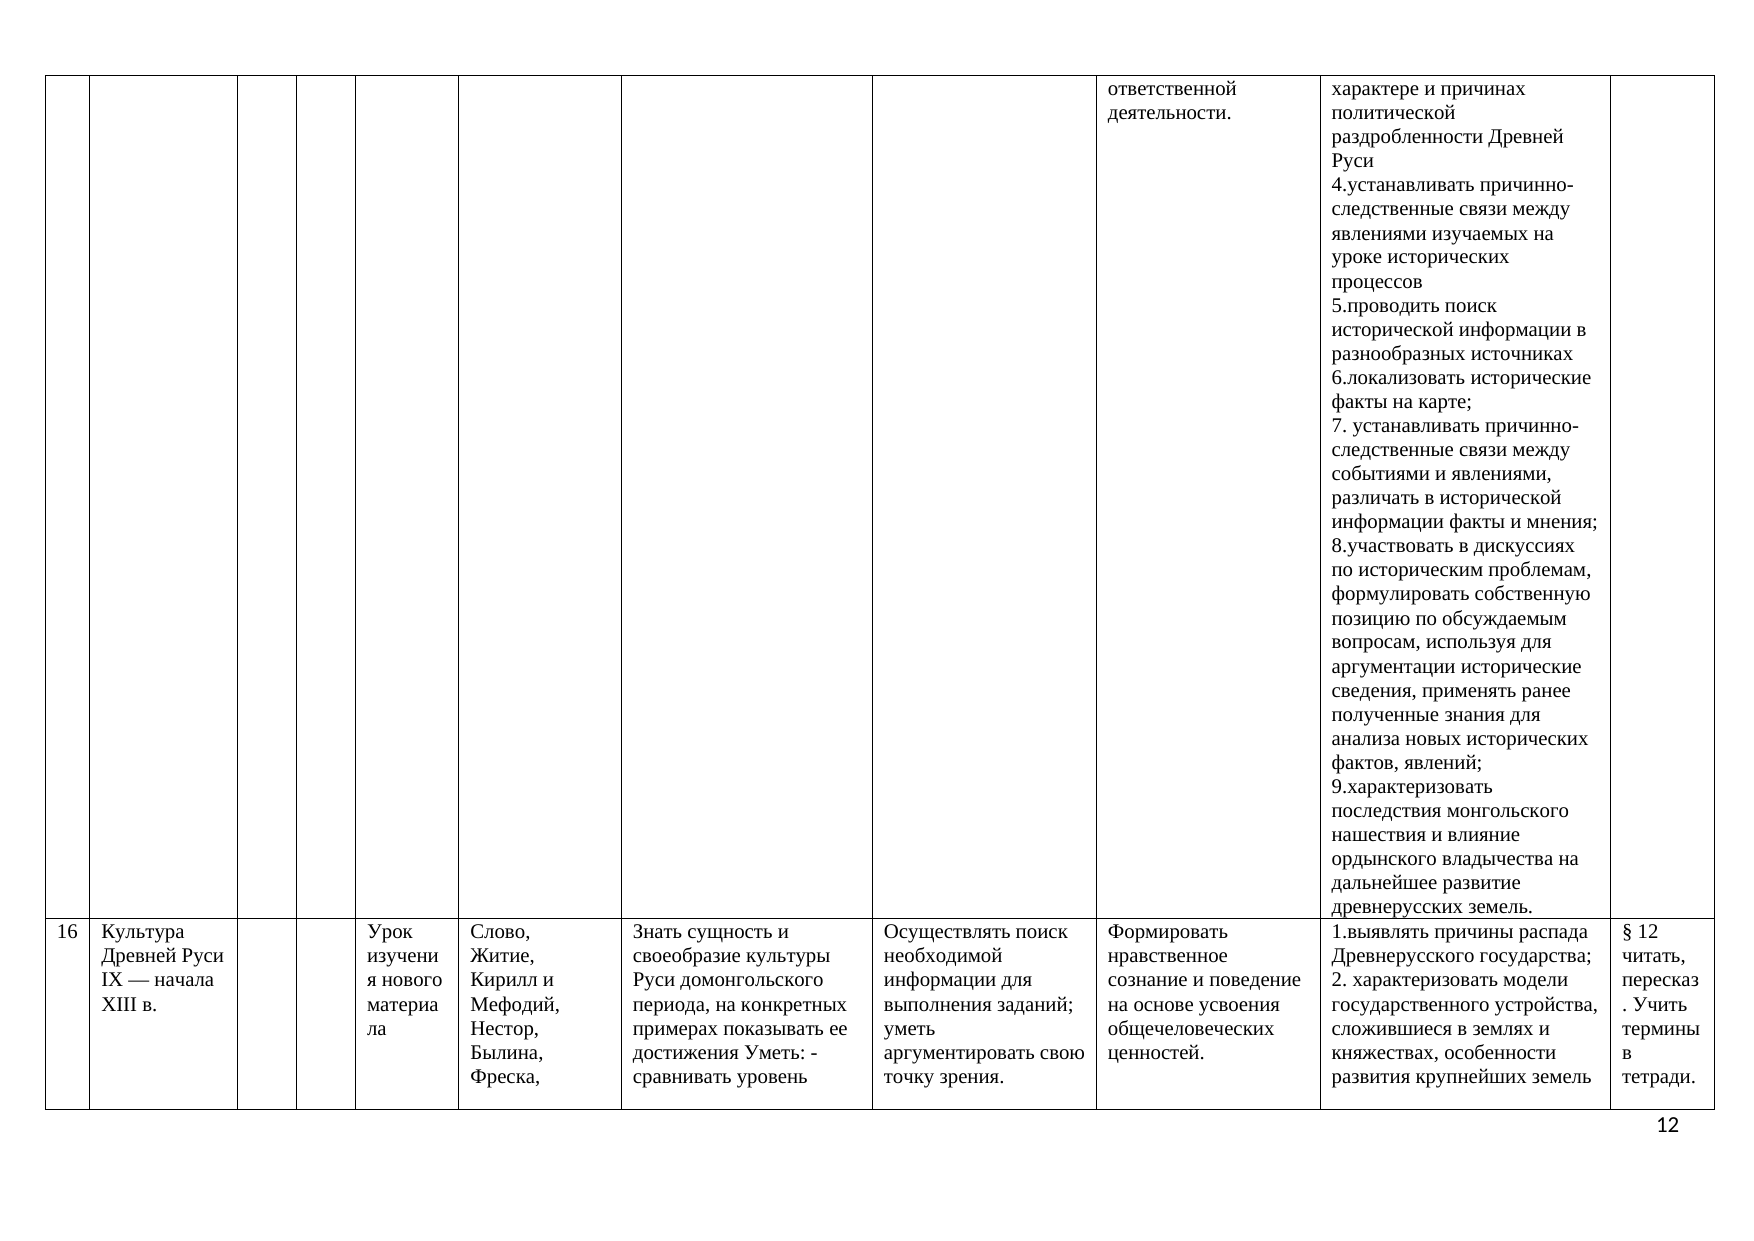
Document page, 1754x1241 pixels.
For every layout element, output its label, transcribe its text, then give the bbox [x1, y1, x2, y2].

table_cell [90, 919, 237, 1109]
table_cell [873, 919, 1096, 1109]
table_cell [1097, 919, 1320, 1109]
table_cell 16 [46, 919, 89, 1109]
table_cell [297, 76, 355, 918]
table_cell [1321, 76, 1610, 918]
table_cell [622, 76, 872, 918]
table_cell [1321, 919, 1610, 1109]
table_cell 15 [46, 76, 89, 918]
table_cell [238, 919, 296, 1109]
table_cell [622, 919, 872, 1109]
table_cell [873, 76, 1096, 918]
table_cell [1097, 76, 1320, 918]
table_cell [356, 76, 458, 918]
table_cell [356, 919, 458, 1109]
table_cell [1611, 919, 1714, 1109]
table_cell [90, 76, 237, 918]
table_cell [459, 919, 621, 1109]
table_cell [1611, 76, 1714, 918]
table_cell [459, 76, 621, 918]
table_cell [297, 919, 355, 1109]
table_cell [238, 76, 296, 918]
